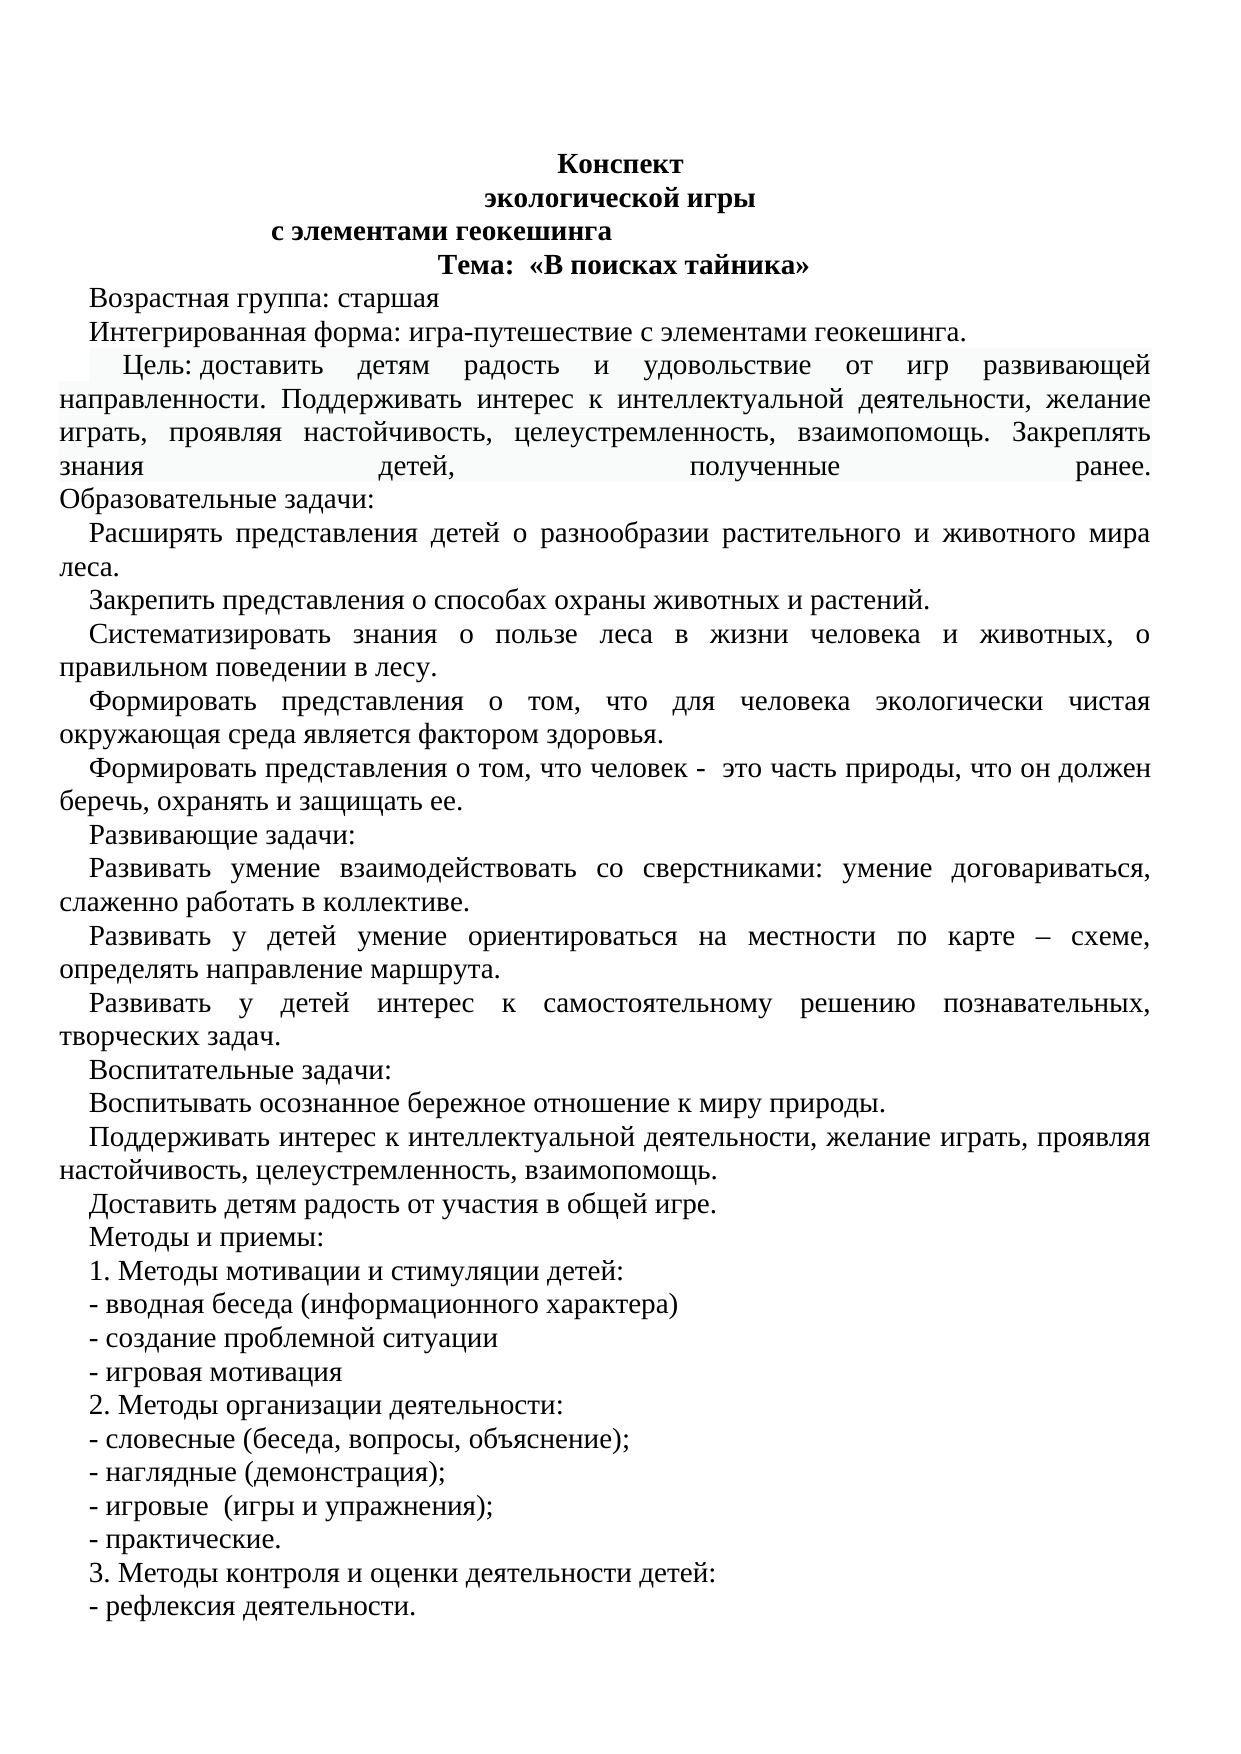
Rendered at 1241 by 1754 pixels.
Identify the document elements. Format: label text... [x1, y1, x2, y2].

text Методы и приемы: [59, 1219, 1152, 1253]
text Развивающие задачи: [59, 817, 1152, 851]
text Доставить детям радость от участия в общей игре. [59, 1186, 1152, 1219]
text Цель: доставить детям радость и удовольствие от игр развивающей направленности. Поддерживать интерес к интеллектуальной деятельности, желание играть, проявляя настойчивость, целеустремленность, взаимопомощь. Закреплять знания детей, полученные ранее. Образовательные задачи: [59, 347, 1152, 381]
text экологической игры [59, 180, 1152, 213]
text Тема: «В поисках тайника» [59, 247, 1152, 280]
text - игровая мотивация [59, 1354, 1152, 1387]
text - словесные (беседа, вопросы, объяснение); [59, 1421, 1152, 1454]
text - вводная беседа (информационного характера) [59, 1287, 1152, 1320]
text Воспитывать осознанное бережное отношение к миру природы. [59, 1085, 1152, 1119]
text Закрепить представления о способах охраны животных и растений. [59, 582, 1152, 616]
text Конспект [59, 146, 1152, 180]
text Поддерживать интерес к интеллектуальной деятельности, желание играть, проявляя настойчивость, целеустремленность, взаимопомощь. [59, 1119, 1152, 1186]
text Формировать представления о том, что человек - это часть природы, что он должен беречь, охранять и защищать ее. [59, 750, 1152, 817]
text - игровые (игры и упражнения); [59, 1488, 1152, 1521]
text Интегрированная форма: игра-путешествие с элементами геокешинга. [59, 314, 1152, 347]
text Развивать у детей умение ориентироваться на местности по карте – схеме, определять направление маршрута. [59, 918, 1152, 985]
text 2. Методы организации деятельности: [59, 1387, 1152, 1421]
text Цель: доставить детям радость и удовольствие от игр развивающей направленности. Поддерживать интерес к интеллектуальной деятельности, желание играть, проявляя настойчивость, целеустремленность, взаимопомощь. Закреплять знания детей, полученные ранее. Образовательные задачи: [59, 482, 1152, 515]
text Воспитательные задачи: [59, 1052, 1152, 1085]
text - практические. [59, 1521, 1152, 1555]
text Формировать представления о том, что для человека экологически чистая окружающая среда является фактором здоровья. [59, 683, 1152, 750]
text 3. Методы контроля и оценки деятельности детей: [59, 1555, 1152, 1588]
text - рефлексия деятельности. [59, 1588, 1152, 1622]
text Систематизировать знания о пользе леса в жизни человека и животных, о правильном поведении в лесу. [59, 616, 1152, 683]
text Возрастная группа: старшая [59, 280, 1152, 314]
text - создание проблемной ситуации [59, 1320, 1152, 1354]
text Расширять представления детей о разнообразии растительного и животного мира леса. [59, 515, 1152, 582]
text Развивать у детей интерес к самостоятельному решению познавательных, творческих задач. [59, 985, 1152, 1052]
text с элементами геокешинга [59, 213, 1152, 247]
text Развивать умение взаимодействовать со сверстниками: умение договариваться, слаженно работать в коллективе. [59, 851, 1152, 918]
text - наглядные (демонстрация); [59, 1454, 1152, 1488]
text 1. Методы мотивации и стимуляции детей: [59, 1253, 1152, 1287]
